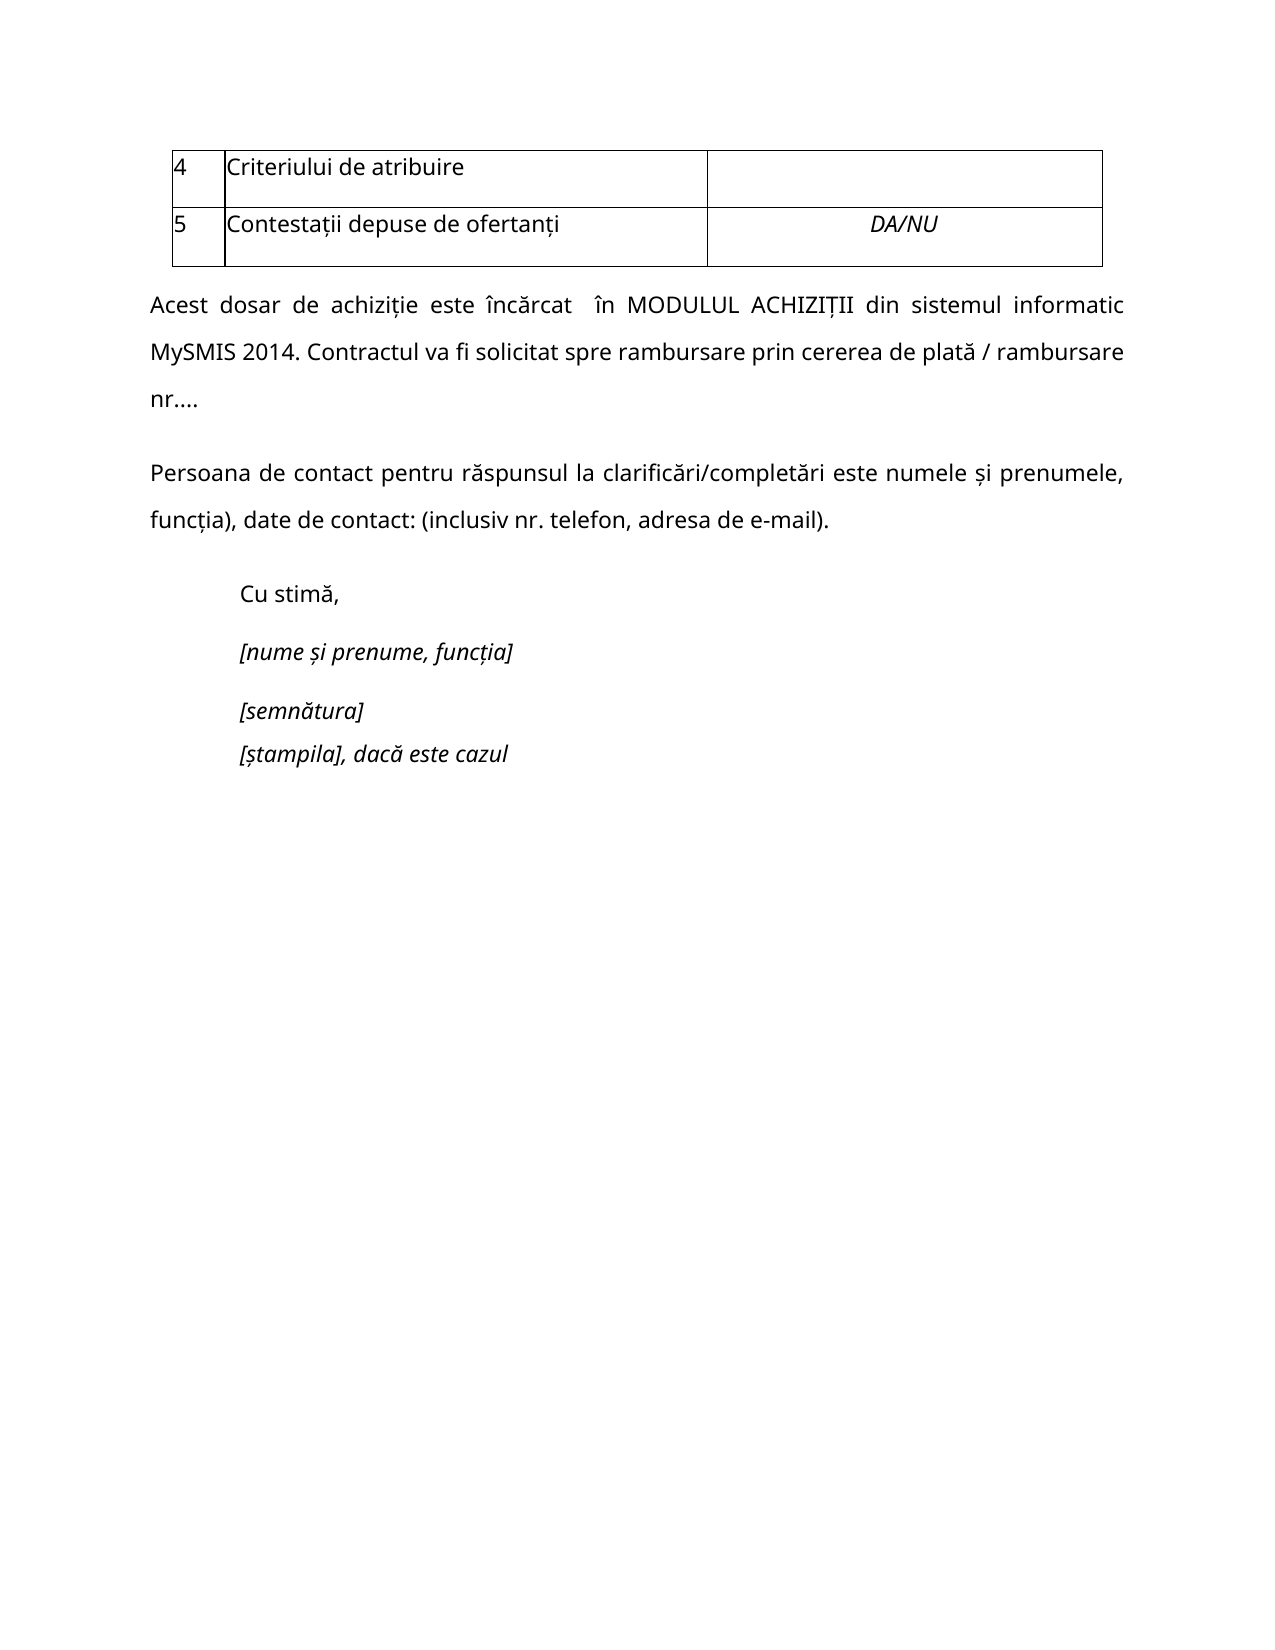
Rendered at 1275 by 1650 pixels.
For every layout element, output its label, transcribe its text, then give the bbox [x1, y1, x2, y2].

table_cell [708, 151, 1102, 207]
text [semnătura] [239, 695, 1125, 726]
text Acest dosar de achiziție este încărcat în MODULUL ACHIZIȚII din sistemul informatic MySMIS 2014. Contractul va fi solicitat spre rambursare prin cererea de plată / rambursare nr.... [150, 289, 1125, 414]
text Cu stimă, [239, 578, 1125, 609]
table_cell DA/NU [708, 208, 1102, 266]
table_cell 4 [173, 151, 224, 207]
text Persoana de contact pentru răspunsul la clarificări/completări este numele și prenumele, funcția), date de contact: (inclusiv nr. telefon, adresa de e-mail). [150, 457, 1125, 535]
table_cell Contestații depuse de ofertanți [226, 208, 707, 266]
text [nume și prenume, funcția] [239, 636, 1125, 668]
text [ștampila], dacă este cazul [239, 738, 1125, 770]
table_cell 5 [173, 208, 224, 266]
table_cell Criteriului de atribuire [226, 151, 707, 207]
